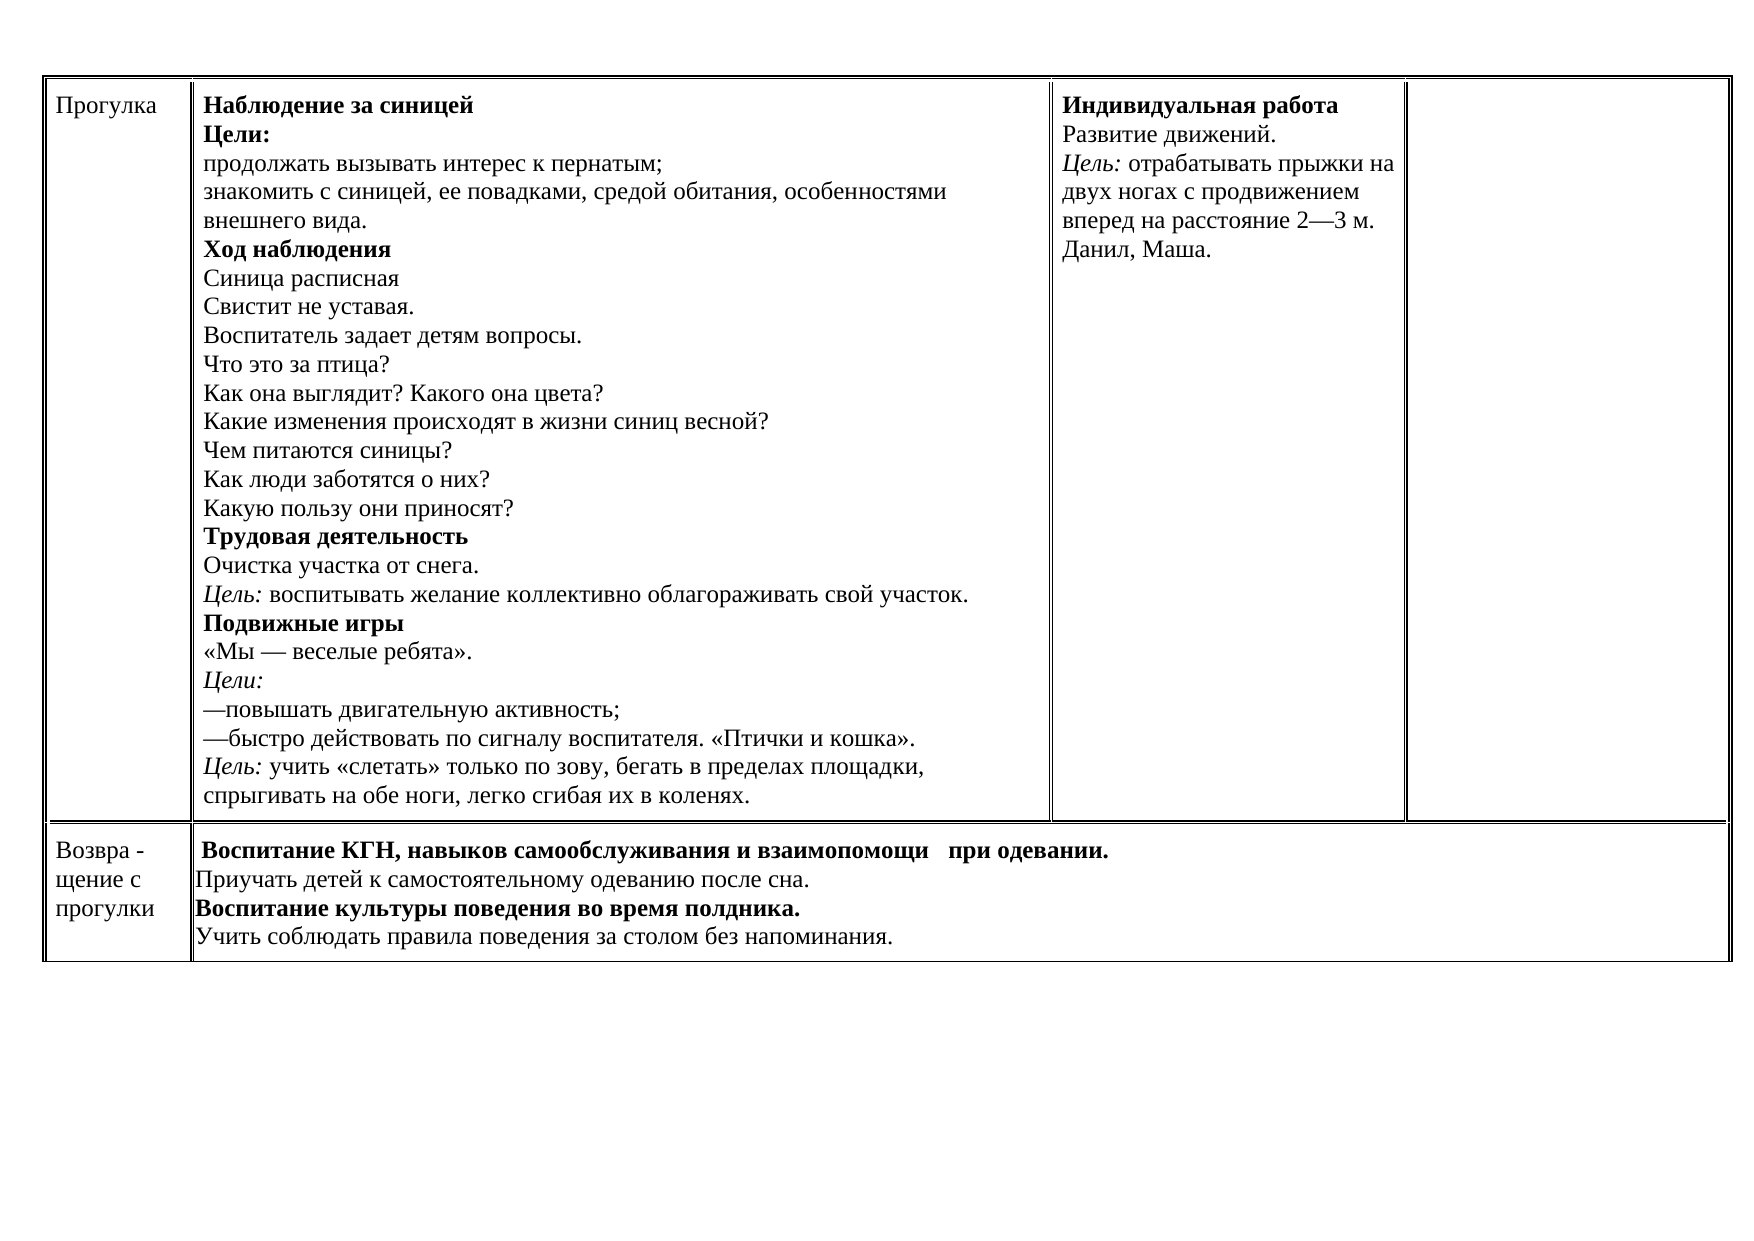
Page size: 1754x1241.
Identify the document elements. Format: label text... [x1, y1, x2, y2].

table_cell Прогулка [47, 79, 192, 820]
table_cell Индивидуальная работа Развитие движений. Цель: отрабатывать прыжки на двух ногах с продвижением вперед на расстояние 2—3 м. Данил, Маша. [1051, 77, 1406, 820]
table_cell Воспитание КГН, навыков самообслуживания и взаимопомощи при одевании. Приучать детей к самостоятельному одеванию после сна. Воспитание культуры поведения во время полдника. Учить соблюдать правила поведения за столом без напоминания. [194, 820, 1729, 961]
table_cell Наблюдение за синицей Цели: продолжать вызывать интерес к пернатым; знакомить с синицей, ее повадками, средой обитания, особенностями внешнего вида. Ход наблюдения Синица расписная Свистит не уставая. Воспитатель задает детям вопросы. Что это за птица? Как она выглядит? Какого она цвета? Какие изменения происходят в жизни синиц весной? Чем питаются синицы? Как люди заботятся о них? Какую пользу они приносят? Трудовая деятельность Очистка участка от снега. Цель: воспитывать желание коллективно облагораживать свой участок. Подвижные игры «Мы — веселые ребята». Цели: —повышать двигательную активность; —быстро действовать по сигналу воспитателя. «Птички и кошка». Цель: учить «слетать» только по зову, бегать в пределах площадки, спрыгивать на обе ноги, легко сгибая их в коленях. [192, 77, 1051, 820]
table_cell [1406, 79, 1728, 820]
table_cell Возвра - щение с прогулки [47, 820, 191, 961]
